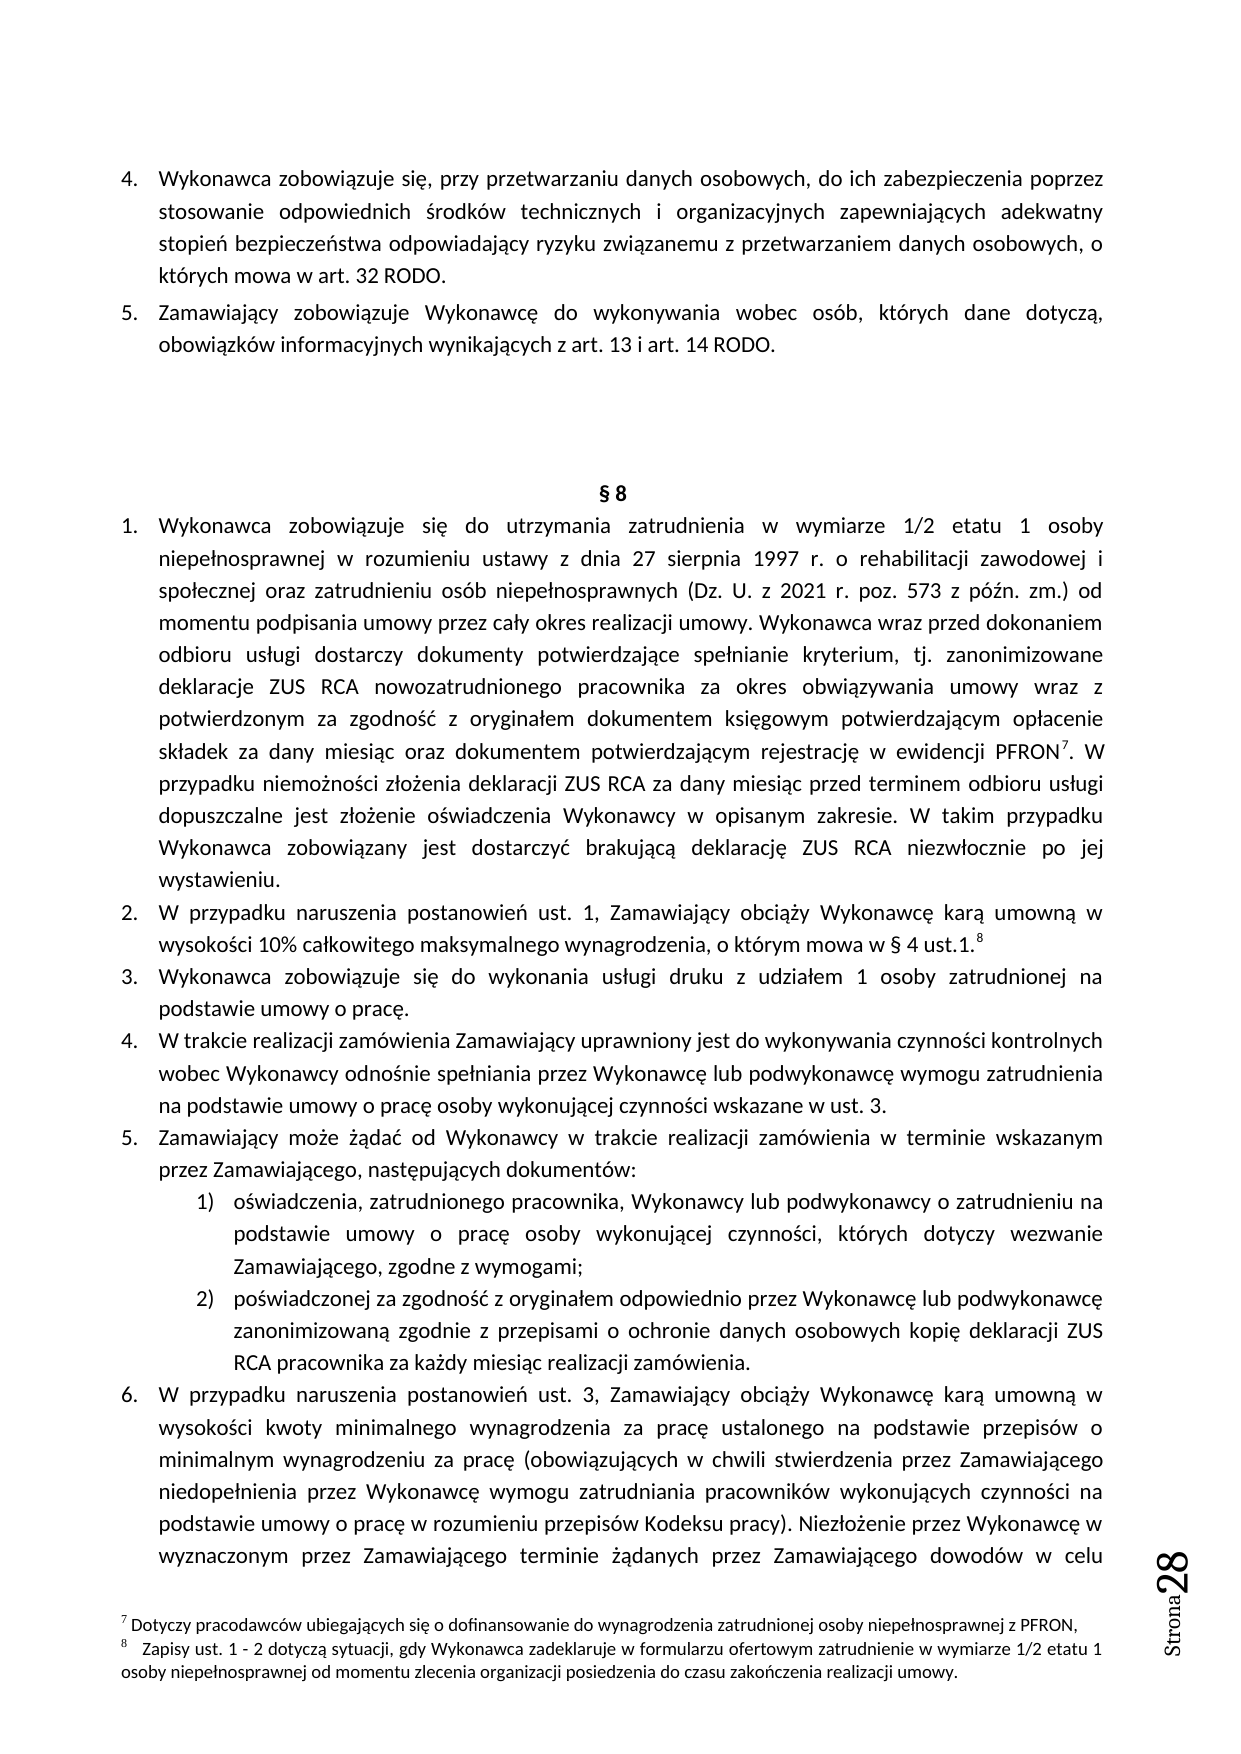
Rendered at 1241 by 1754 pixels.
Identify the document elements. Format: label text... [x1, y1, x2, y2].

list W trakcie realizacji zamówienia Zamawiający uprawniony jest do wykonywania czynności kontrolnych wobec Wykonawcy odnośnie spełniania przez Wykonawcę lub podwykonawcę wymogu zatrudnienia na podstawie umowy o pracę osoby wykonującej czynności wskazane w ust. 3. [121, 1026, 1105, 1119]
list Zamawiający zobowiązuje Wykonawcę do wykonywania wobec osób, których dane dotyczą, obowiązków informacyjnych wynikających z art. 13 i art. 14 RODO. [121, 298, 1105, 358]
list Wykonawca zobowiązuje się do utrzymania zatrudnienia w wymiarze 1/2 etatu 1 osoby niepełnosprawnej w rozumieniu ustawy z dnia 27 sierpnia 1997 r. o rehabilitacji zawodowej i społecznej oraz zatrudnieniu osób niepełnosprawnych (Dz. U. z 2021 r. poz. 573 z późn. zm.) od momentu podpisania umowy przez cały okres realizacji umowy. Wykonawca wraz przed dokonaniem odbioru usługi dostarczy dokumenty potwierdzające spełnianie kryterium, tj. zanonimizowane deklaracje ZUS RCA nowozatrudnionego pracownika za okres obwiązywania umowy wraz z potwierdzonym za zgodność z oryginałem dokumentem księgowym potwierdzającym opłacenie składek za dany miesiąc oraz dokumentem potwierdzającym rejestrację w ewidencji PFRON. W przypadku niemożności złożenia deklaracji ZUS RCA za dany miesiąc przed terminem odbioru usługi dopuszczalne jest złożenie oświadczenia Wykonawcy w opisanym zakresie. W takim przypadku Wykonawca zobowiązany jest dostarczyć brakującą deklarację ZUS RCA niezwłocznie po jej wystawieniu. [121, 511, 1105, 893]
list oświadczenia, zatrudnionego pracownika, Wykonawcy lub podwykonawcy o zatrudnieniu na podstawie umowy o pracę osoby wykonującej czynności, których dotyczy wezwanie Zamawiającego, zgodne z wymogami; [196, 1187, 1105, 1280]
list poświadczonej za zgodność z oryginałem odpowiednio przez Wykonawcę lub podwykonawcę zanonimizowaną zgodnie z przepisami o ochronie danych osobowych kopię deklaracji ZUS RCA pracownika za każdy miesiąc realizacji zamówienia. [196, 1284, 1105, 1376]
list Wykonawca zobowiązuje się, przy przetwarzaniu danych osobowych, do ich zabezpieczenia poprzez stosowanie odpowiednich środków technicznych i organizacyjnych zapewniających adekwatny stopień bezpieczeństwa odpowiadający ryzyku związanemu z przetwarzaniem danych osobowych, o których mowa w art. 32 RODO. [121, 164, 1105, 289]
text § 8 [121, 479, 1105, 507]
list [121, 1381, 1105, 1569]
list Zamawiający może żądać od Wykonawcy w trakcie realizacji zamówienia w terminie wskazanym przez Zamawiającego, następujących dokumentów: [121, 1123, 1105, 1183]
list Wykonawca zobowiązuje się do wykonania usługi druku z udziałem 1 osoby zatrudnionej na podstawie umowy o pracę. [121, 962, 1105, 1022]
list W przypadku naruszenia postanowień ust. 1, Zamawiający obciąży Wykonawcę karą umowną w wysokości 10% całkowitego maksymalnego wynagrodzenia, o którym mowa w § 4 ust.1. [121, 898, 1105, 958]
